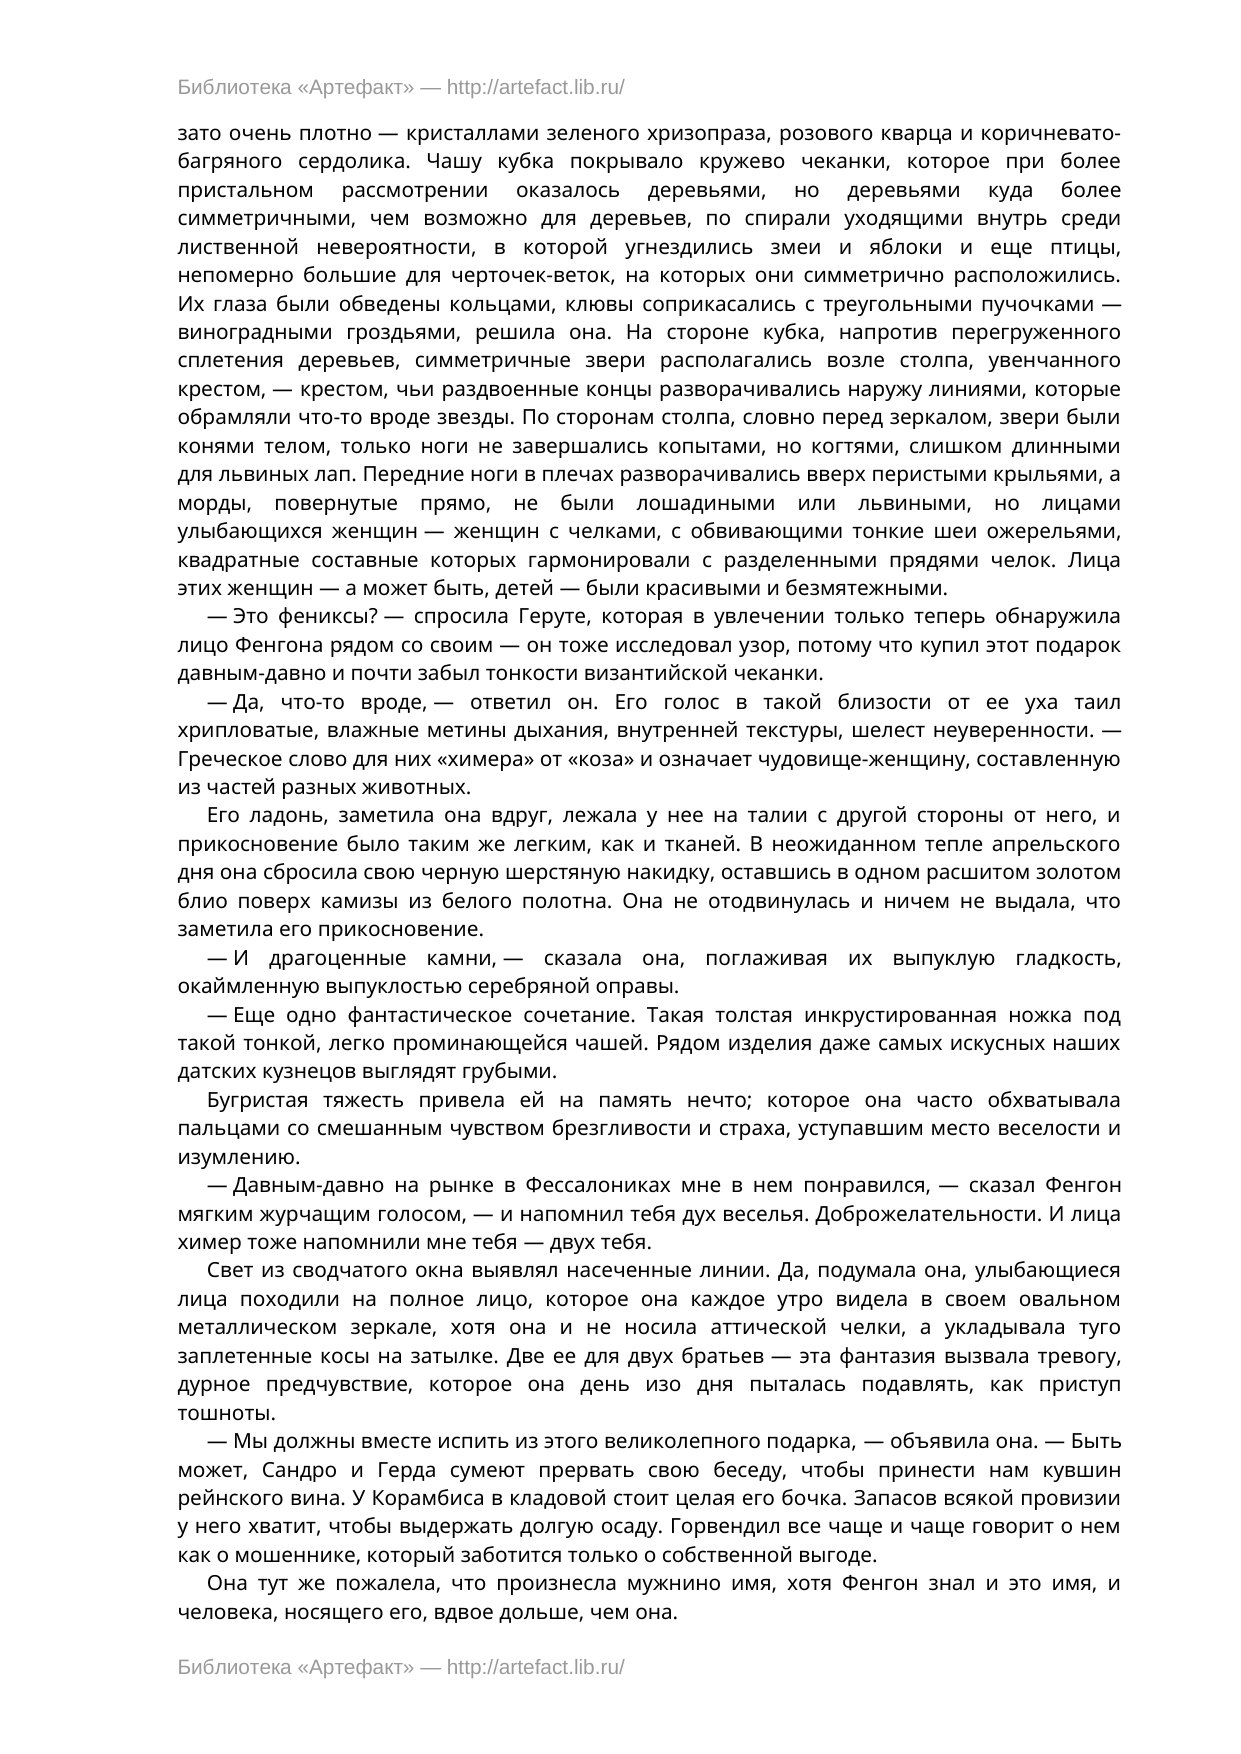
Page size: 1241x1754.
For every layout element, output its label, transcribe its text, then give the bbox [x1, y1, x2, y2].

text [177, 118, 1122, 602]
text — Еще одно фантастическое сочетание. Такая толстая инкрустированная ножка под такой тонкой, легко проминающейся чашей. Рядом изделия даже самых искусных наших датских кузнецов выглядят грубыми. [177, 1000, 1122, 1085]
text Она тут же пожалела, что произнесла мужнино имя, хотя Фенгон знал и это имя, и человека, носящего его, вдвое дольше, чем она. [177, 1568, 1122, 1625]
text Его ладонь, заметила она вдруг, лежала у нее на талии с другой стороны от него, и прикосновение было таким же легким, как и тканей. В неожиданном тепле апрельского дня она сбросила свою черную шерстяную накидку, оставшись в одном расшитом золотом блио поверх камизы из белого полотна. Она не отодвинулась и ничем не выдала, что заметила его прикосновение. [177, 801, 1122, 943]
text — Да, что-то вроде, — ответил он. Его голос в такой близости от ее уха таил хрипловатые, влажные метины дыхания, внутренней текстуры, шелест неуверенности. — Греческое слово для них «химера» от «коза» и означает чудовище-женщину, составленную из частей разных животных. [177, 687, 1122, 801]
text — Это фениксы? — спросила Геруте, которая в увлечении только теперь обнаружила лицо Фенгона рядом со своим — он тоже исследовал узор, потому что купил этот подарок давным-давно и почти забыл тонкости византийской чеканки. [177, 602, 1122, 687]
text Свет из сводчатого окна выявлял насеченные линии. Да, подумала она, улыбающиеся лица походили на полное лицо, которое она каждое утро видела в своем овальном металлическом зеркале, хотя она и не носила аттической челки, а укладывала туго заплетенные косы на затылке. Две ее для двух братьев — эта фантазия вызвала тревогу, дурное предчувствие, которое она день изо дня пыталась подавлять, как приступ тошноты. [177, 1256, 1122, 1426]
text — Мы должны вместе испить из этого великолепного подарка, — объявила она. — Быть может, Сандро и Герда сумеют прервать свою беседу, чтобы принести нам кувшин рейнского вина. У Корамбиса в кладовой стоит целая его бочка. Запасов всякой провизии у него хватит, чтобы выдержать долгую осаду. Горвендил все чаще и чаще говорит о нем как о мошеннике, который заботится только о собственной выгоде. [177, 1426, 1122, 1568]
text — Давным-давно на рынке в Фессалониках мне в нем понравился, — сказал Фенгон мягким журчащим голосом, — и напомнил тебя дух веселья. Доброжелательности. И лица химер тоже напомнили мне тебя — двух тебя. [177, 1170, 1122, 1256]
text — И драгоценные камни, — сказала она, поглаживая их выпуклую гладкость, окаймленную выпуклостью серебряной оправы. [177, 943, 1122, 1000]
text Бугристая тяжесть привела ей на память нечто; которое она часто обхватывала пальцами со смешанным чувством брезгливости и страха, уступавшим место веселости и изумлению. [177, 1085, 1122, 1170]
